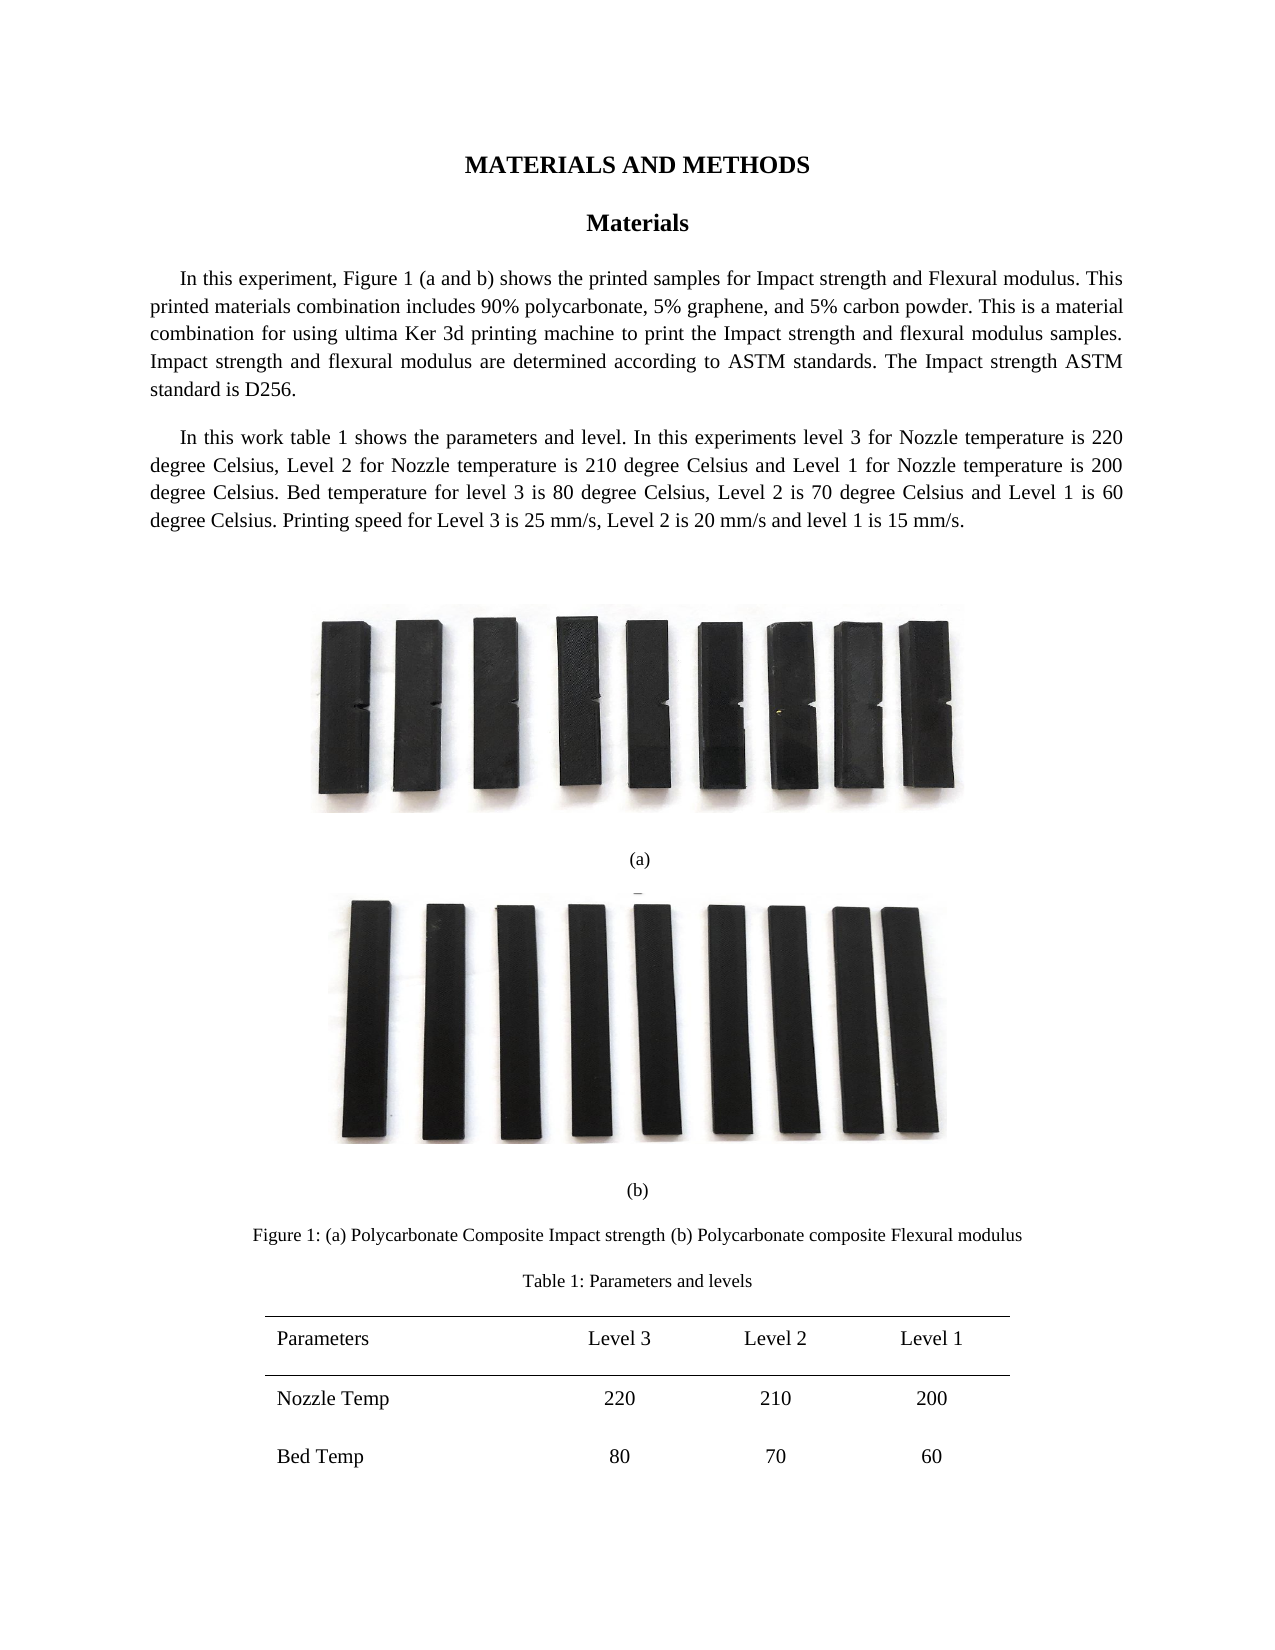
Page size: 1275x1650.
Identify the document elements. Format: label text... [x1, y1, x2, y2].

table_cell 200 [854, 1376, 1010, 1435]
table_cell 220 [541, 1376, 697, 1435]
text In this work table 1 shows the parameters and level. In this experiments level 3 for Nozzle temperature is 220 degree Celsius, Level 2 for Nozzle temperature is 210 degree Celsius and Level 1 for Nozzle temperature is 200 degree Celsius. Bed temperature for level 3 is 80 degree Celsius, Level 2 is 70 degree Celsius and Level 1 is 60 degree Celsius. Printing speed for Level 3 is 25 mm/s, Level 2 is 20 mm/s and level 1 is 15 mm/s. [150, 425, 1125, 532]
text Table 1: Parameters and levels [150, 1270, 1125, 1291]
table_cell 80 [541, 1435, 697, 1493]
table_header Parameters [265, 1317, 541, 1375]
subtitle Materials and Methods [150, 150, 1125, 179]
table_cell Nozzle Temp [265, 1376, 541, 1435]
text Figure 1: (a) Polycarbonate Composite Impact strength (b) Polycarbonate composite Flexural modulus [150, 1224, 1125, 1246]
table_header Level 2 [698, 1317, 853, 1375]
table_cell 70 [698, 1435, 853, 1493]
table_cell 210 [698, 1376, 853, 1435]
subtitle Materials [150, 208, 1125, 237]
table_cell 60 [854, 1435, 1010, 1493]
text (a) [150, 847, 1125, 869]
text In this experiment, Figure 1 (a and b) shows the printed samples for Impact strength and Flexural modulus. This printed materials combination includes 90% polycarbonate, 5% graphene, and 5% carbon powder. This is a material combination for using ultima Ker 3d printing machine to print the Impact strength and flexural modulus samples. Impact strength and flexural modulus are determined according to ASTM standards. The Impact strength ASTM standard is D256. [150, 266, 1125, 401]
picture [310, 604, 965, 813]
table_header Level 1 [854, 1317, 1010, 1375]
picture [328, 893, 947, 1144]
text (b) [150, 1179, 1125, 1200]
table_header Level 3 [541, 1317, 697, 1375]
table_cell Bed Temp [265, 1435, 541, 1493]
